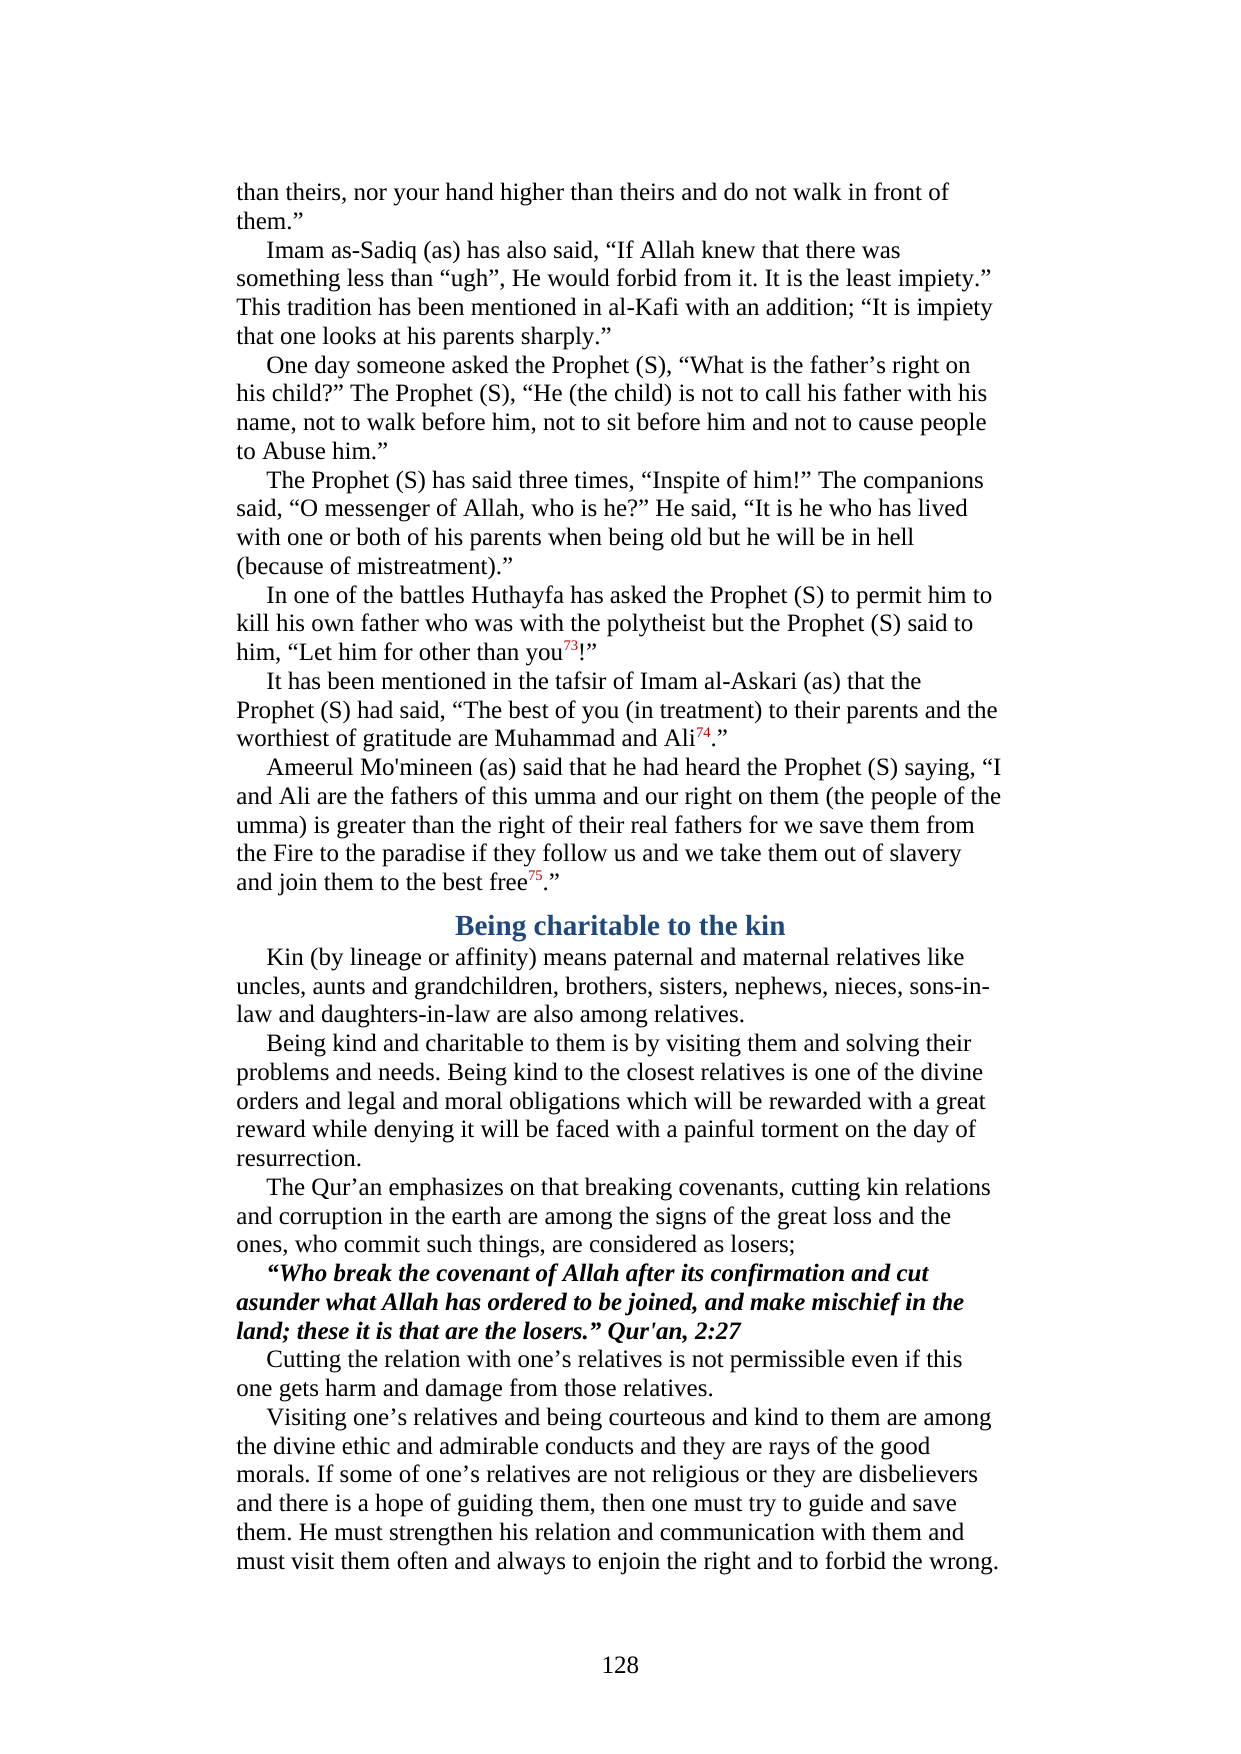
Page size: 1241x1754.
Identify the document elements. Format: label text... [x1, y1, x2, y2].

subtitle Being charitable to the kin [236, 908, 1004, 942]
text Ameerul Mo'mineen (as) said that he had heard the Prophet (S) saying, “I and Ali are the fathers of this umma and our right on them (the people of the umma) is greater than the right of their real fathers for we save them from the Fire to the paradise if they follow us and we take them out of slavery and join them to the best free75.” [236, 752, 1004, 896]
text “Who break the covenant of Allah after its confirmation and cut asunder what Allah has ordered to be joined, and make mischief in the land; these it is that are the losers.” Qur'an, 2:27 [236, 1258, 1004, 1344]
text Kin (by lineage or affinity) means paternal and maternal relatives like uncles, aunts and grandchildren, brothers, sisters, nephews, nieces, sons-in-law and daughters-in-law are also among relatives. [236, 942, 1004, 1028]
text The Prophet (S) has said three times, “Inspite of him!” The companions said, “O messenger of Allah, who is he?” He said, “It is he who has lived with one or both of his parents when being old but he will be in hell (because of mistreatment).” [236, 465, 1004, 580]
text Cutting the relation with one’s relatives is not permissible even if this one gets harm and damage from those relatives. [236, 1344, 1004, 1402]
text One day someone asked the Prophet (S), “What is the father’s right on his child?” The Prophet (S), “He (the child) is not to call his father with his name, not to walk before him, not to sit before him and not to cause people to Abuse him.” [236, 350, 1004, 465]
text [236, 177, 1004, 235]
text Visiting one’s relatives and being courteous and kind to them are among the divine ethic and admirable conducts and they are rays of the good morals. If some of one’s relatives are not religious or they are disbelievers and there is a hope of guiding them, then one must try to guide and save them. He must strengthen his relation and communication with them and must visit them often and always to enjoin the right and to forbid the wrong. [236, 1402, 1004, 1574]
text It has been mentioned in the tafsir of Imam al-Askari (as) that the Prophet (S) had said, “The best of you (in treatment) to their parents and the worthiest of gratitude are Muhammad and Ali74.” [236, 666, 1004, 752]
text In one of the battles Huthayfa has asked the Prophet (S) to permit him to kill his own father who was with the polytheist but the Prophet (S) said to him, “Let him for other than you73!” [236, 580, 1004, 666]
text Being kind and charitable to them is by visiting them and solving their problems and needs. Being kind to the closest relatives is one of the divine orders and legal and moral obligations which will be rewarded with a great reward while denying it will be faced with a painful torment on the day of resurrection. [236, 1028, 1004, 1172]
text Imam as-Sadiq (as) has also said, “If Allah knew that there was something less than “ugh”, He would forbid from it. It is the least impiety.” This tradition has been mentioned in al-Kafi with an addition; “It is impiety that one looks at his parents sharply.” [236, 235, 1004, 350]
text The Qur’an emphasizes on that breaking covenants, cutting kin relations and corruption in the earth are among the signs of the great loss and the ones, who commit such things, are considered as losers; [236, 1172, 1004, 1258]
